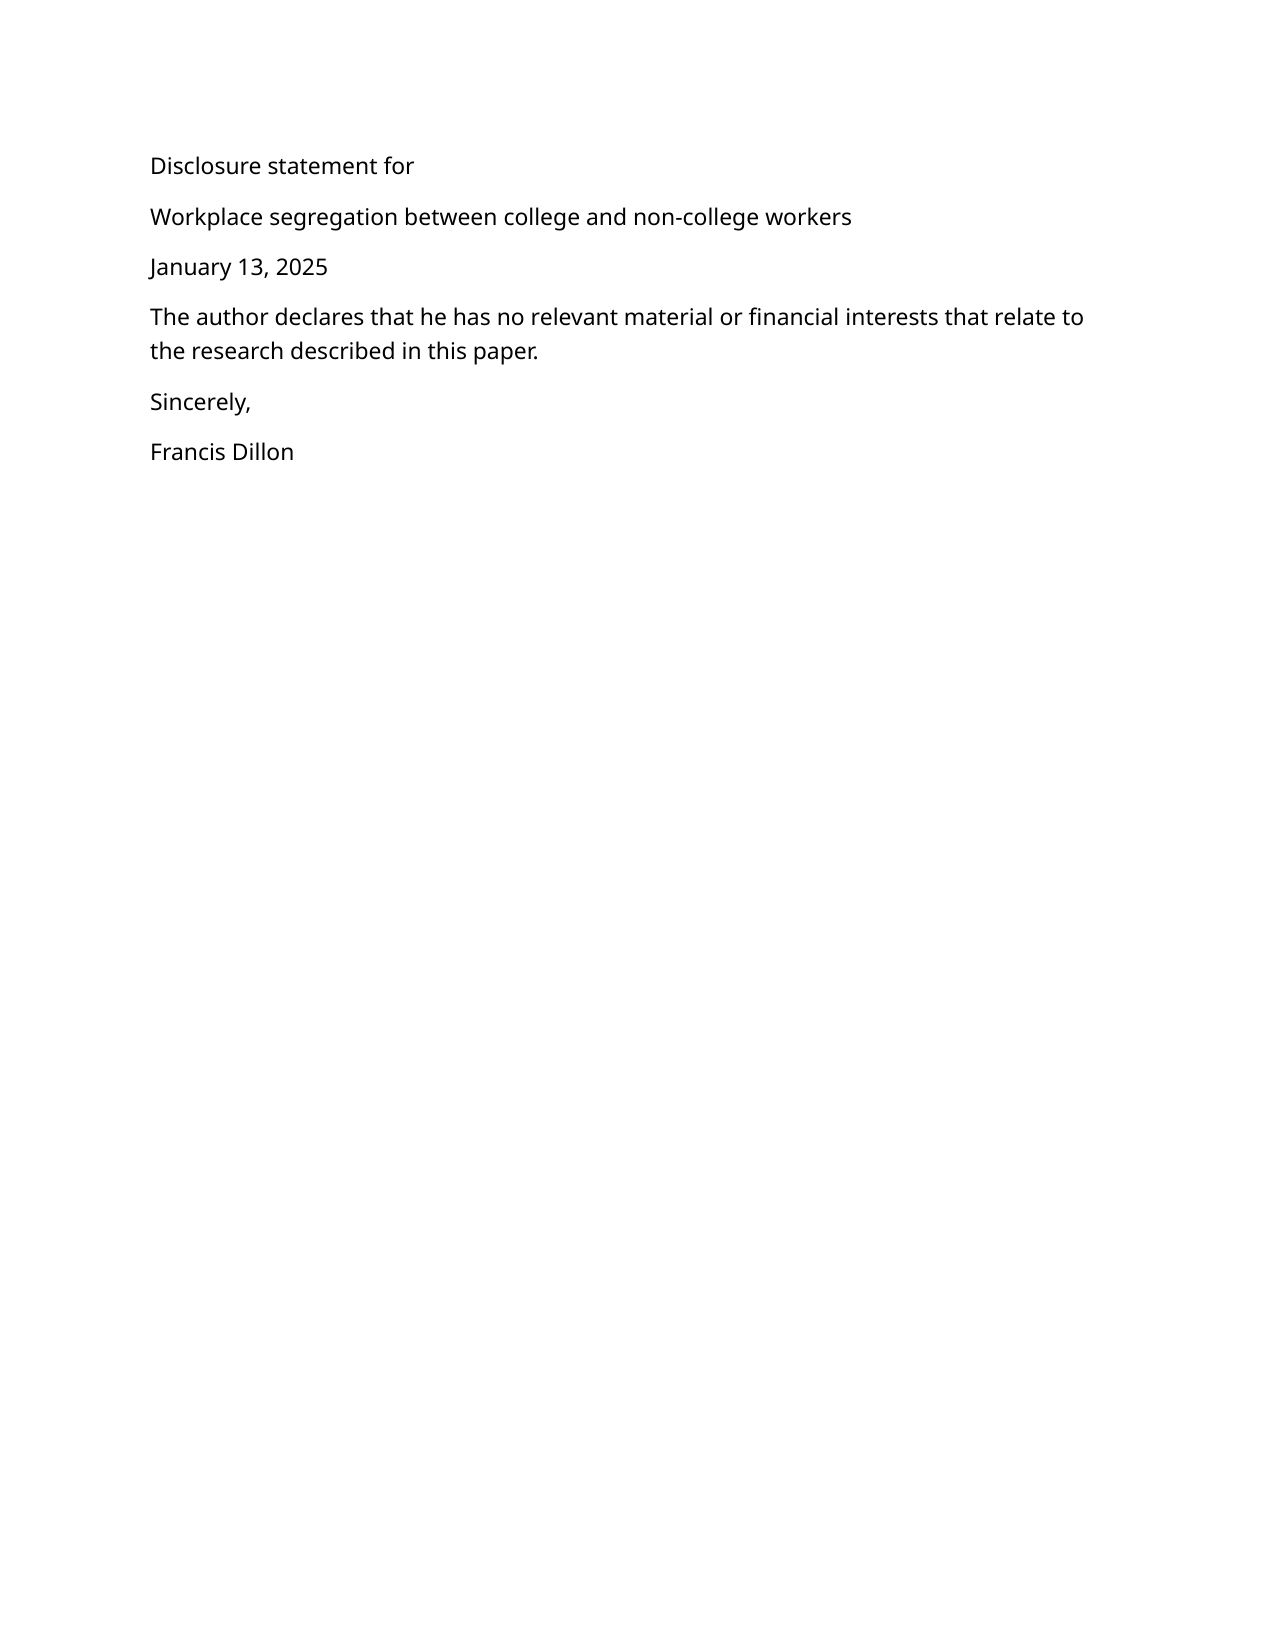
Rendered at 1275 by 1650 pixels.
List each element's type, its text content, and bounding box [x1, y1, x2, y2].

text Workplace segregation between college and non-college workers [150, 200, 1125, 232]
text January 13, 2025 [150, 251, 1125, 282]
text The author declares that he has no relevant material or financial interests that relate to the research described in this paper. [150, 301, 1125, 366]
text Francis Dillon [150, 436, 1125, 467]
text Sincerely, [150, 385, 1125, 417]
text Disclosure statement for [150, 150, 1125, 181]
